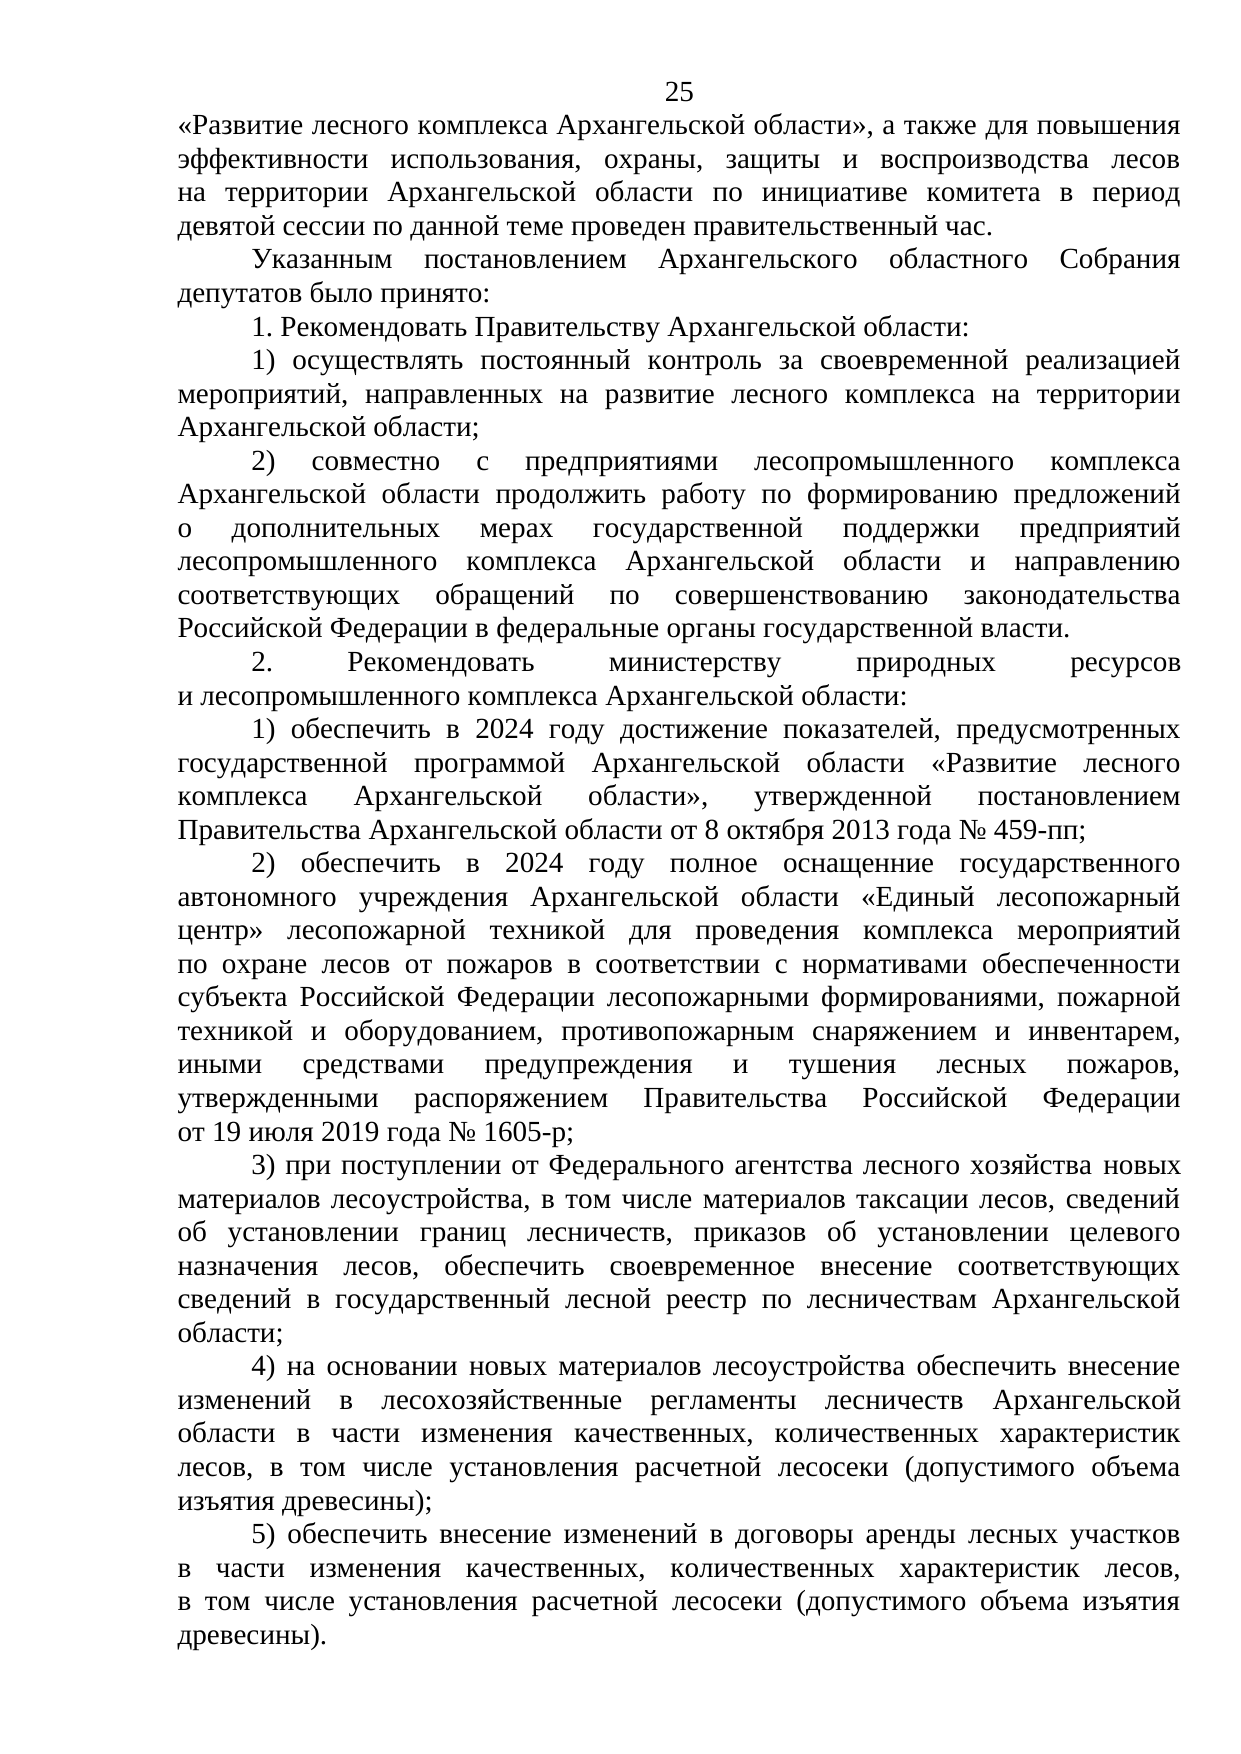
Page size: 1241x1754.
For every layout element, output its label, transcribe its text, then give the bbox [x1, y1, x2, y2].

text 1) обеспечить в 2024 году достижение показателей, предусмотренных государственной программой Архангельской области «Развитие лесного комплекса Архангельской области», утвержденной постановлением Правительства Архангельской области от 8 октября 2013 года № 459-пп; [177, 711, 1181, 845]
text 2) совместно с предприятиями лесопромышленного комплекса Архангельской области продолжить работу по формированию предложений о дополнительных мерах государственной поддержки предприятий лесопромышленного комплекса Архангельской области и направлению соответствующих обращений по совершенствованию законодательства Российской Федерации в федеральные органы государственной власти. [177, 443, 1181, 644]
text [177, 107, 1181, 242]
text 1. Рекомендовать Правительству Архангельской области: [177, 309, 1181, 342]
text 2) обеспечить в 2024 году полное оснащенние государственного автономного учреждения Архангельской области «Единый лесопожарный центр» лесопожарной техникой для проведения комплекса мероприятий по охране лесов от пожаров в соответствии с нормативами обеспеченности субъекта Российской Федерации лесопожарными формированиями, пожарной техникой и оборудованием, противопожарным снаряжением и инвентарем, иными средствами предупреждения и тушения лесных пожаров, утвержденными распоряжением Правительства Российской Федерации от 19 июля 2019 года № 1605-р; [177, 845, 1181, 1147]
text 5) обеспечить внесение изменений в договоры аренды лесных участков в части изменения качественных, количественных характеристик лесов, в том числе установления расчетной лесосеки (допустимого объема изъятия древесины). [177, 1516, 1181, 1650]
text Указанным постановлением Архангельского областного Собрания депутатов было принято: [177, 242, 1181, 309]
text 2. Рекомендовать министерству природных ресурсов и лесопромышленного комплекса Архангельской области: [177, 644, 1181, 711]
text 3) при поступлении от Федерального агентства лесного хозяйства новых материалов лесоустройства, в том числе материалов таксации лесов, сведений об установлении границ лесничеств, приказов об установлении целевого назначения лесов, обеспечить своевременное внесение соответствующих сведений в государственный лесной реестр по лесничествам Архангельской области; [177, 1147, 1181, 1348]
text 4) на основании новых материалов лесоустройства обеспечить внесение изменений в лесохозяйственные регламенты лесничеств Архангельской области в части изменения качественных, количественных характеристик лесов, в том числе установления расчетной лесосеки (допустимого объема изъятия древесины); [177, 1348, 1181, 1516]
text 1) осуществлять постоянный контроль за своевременной реализацией мероприятий, направленных на развитие лесного комплекса на территории Архангельской области; [177, 342, 1181, 443]
